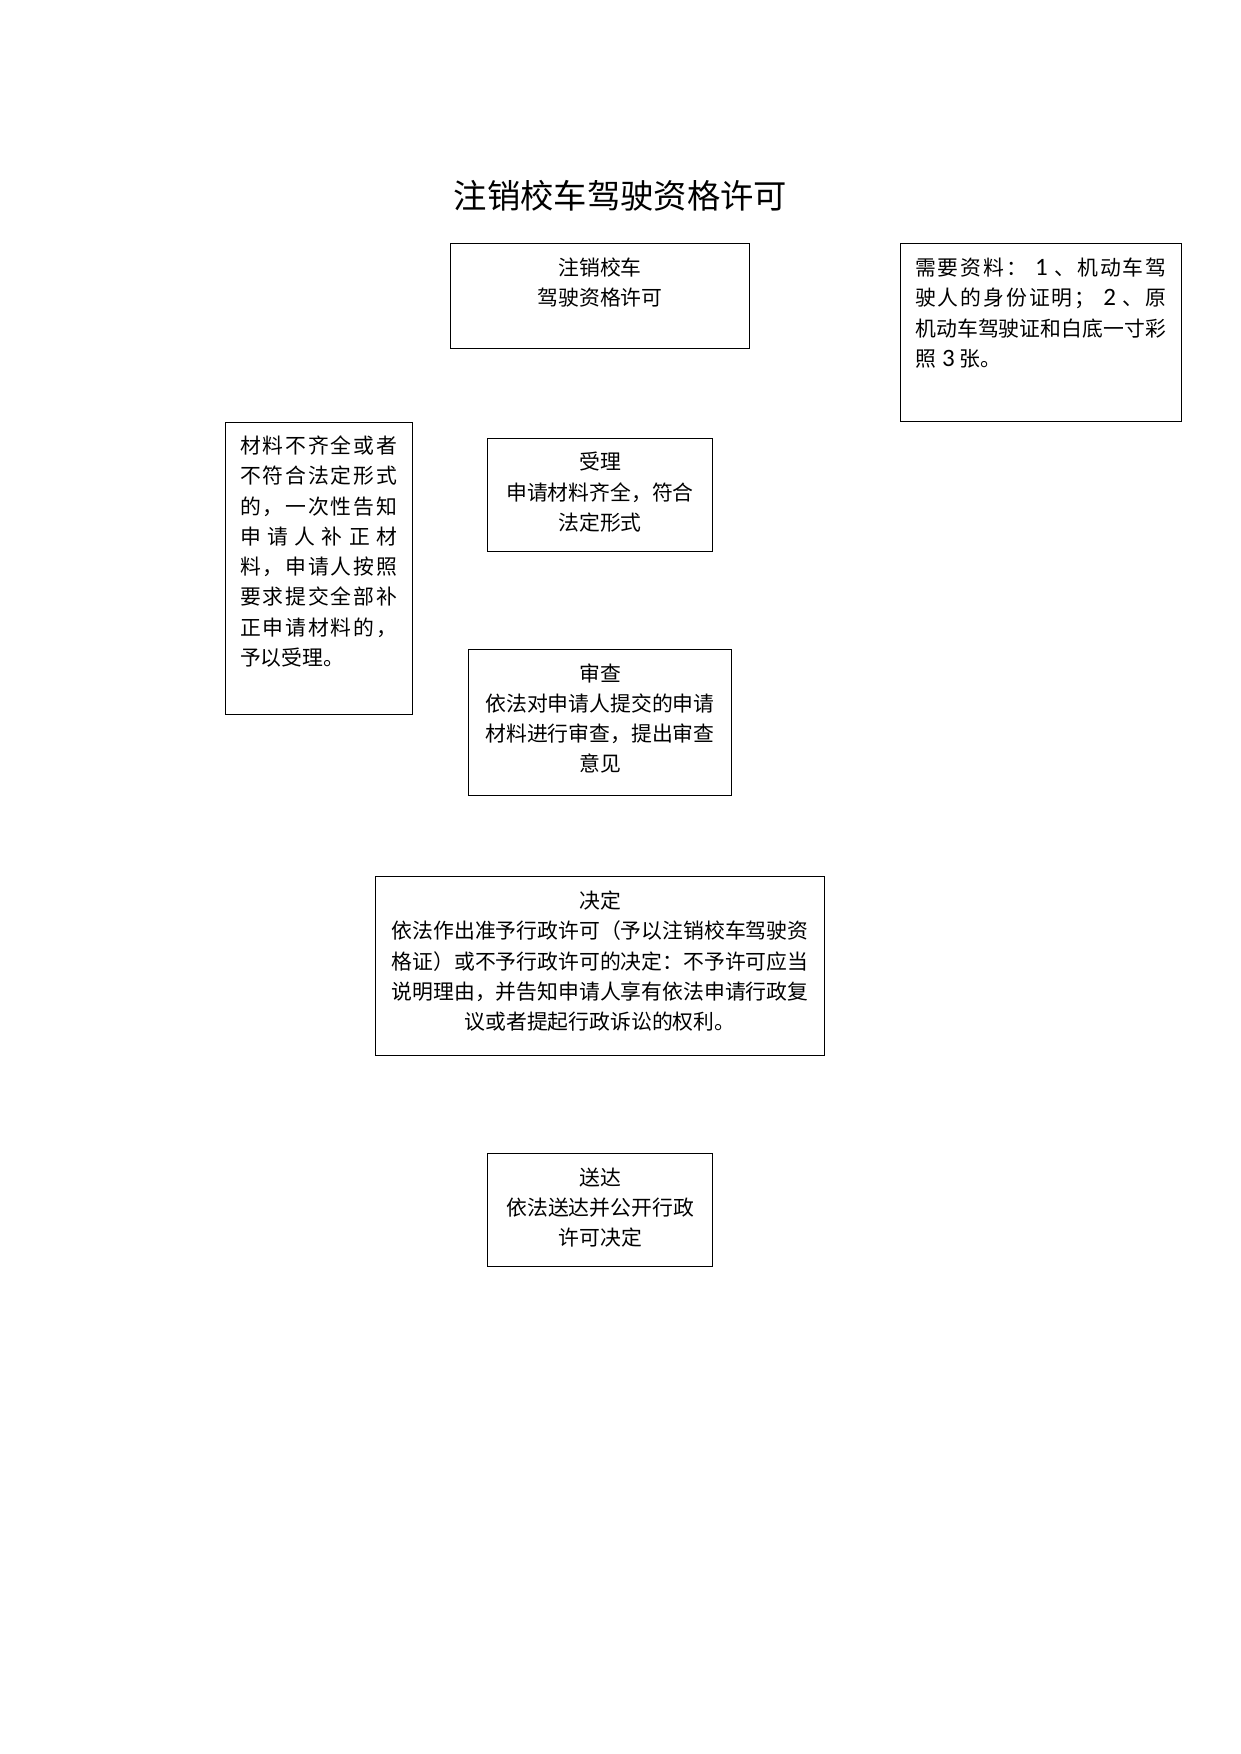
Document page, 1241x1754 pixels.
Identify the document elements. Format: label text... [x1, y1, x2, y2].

text 注销校车驾驶资格许可 [187, 162, 1053, 227]
